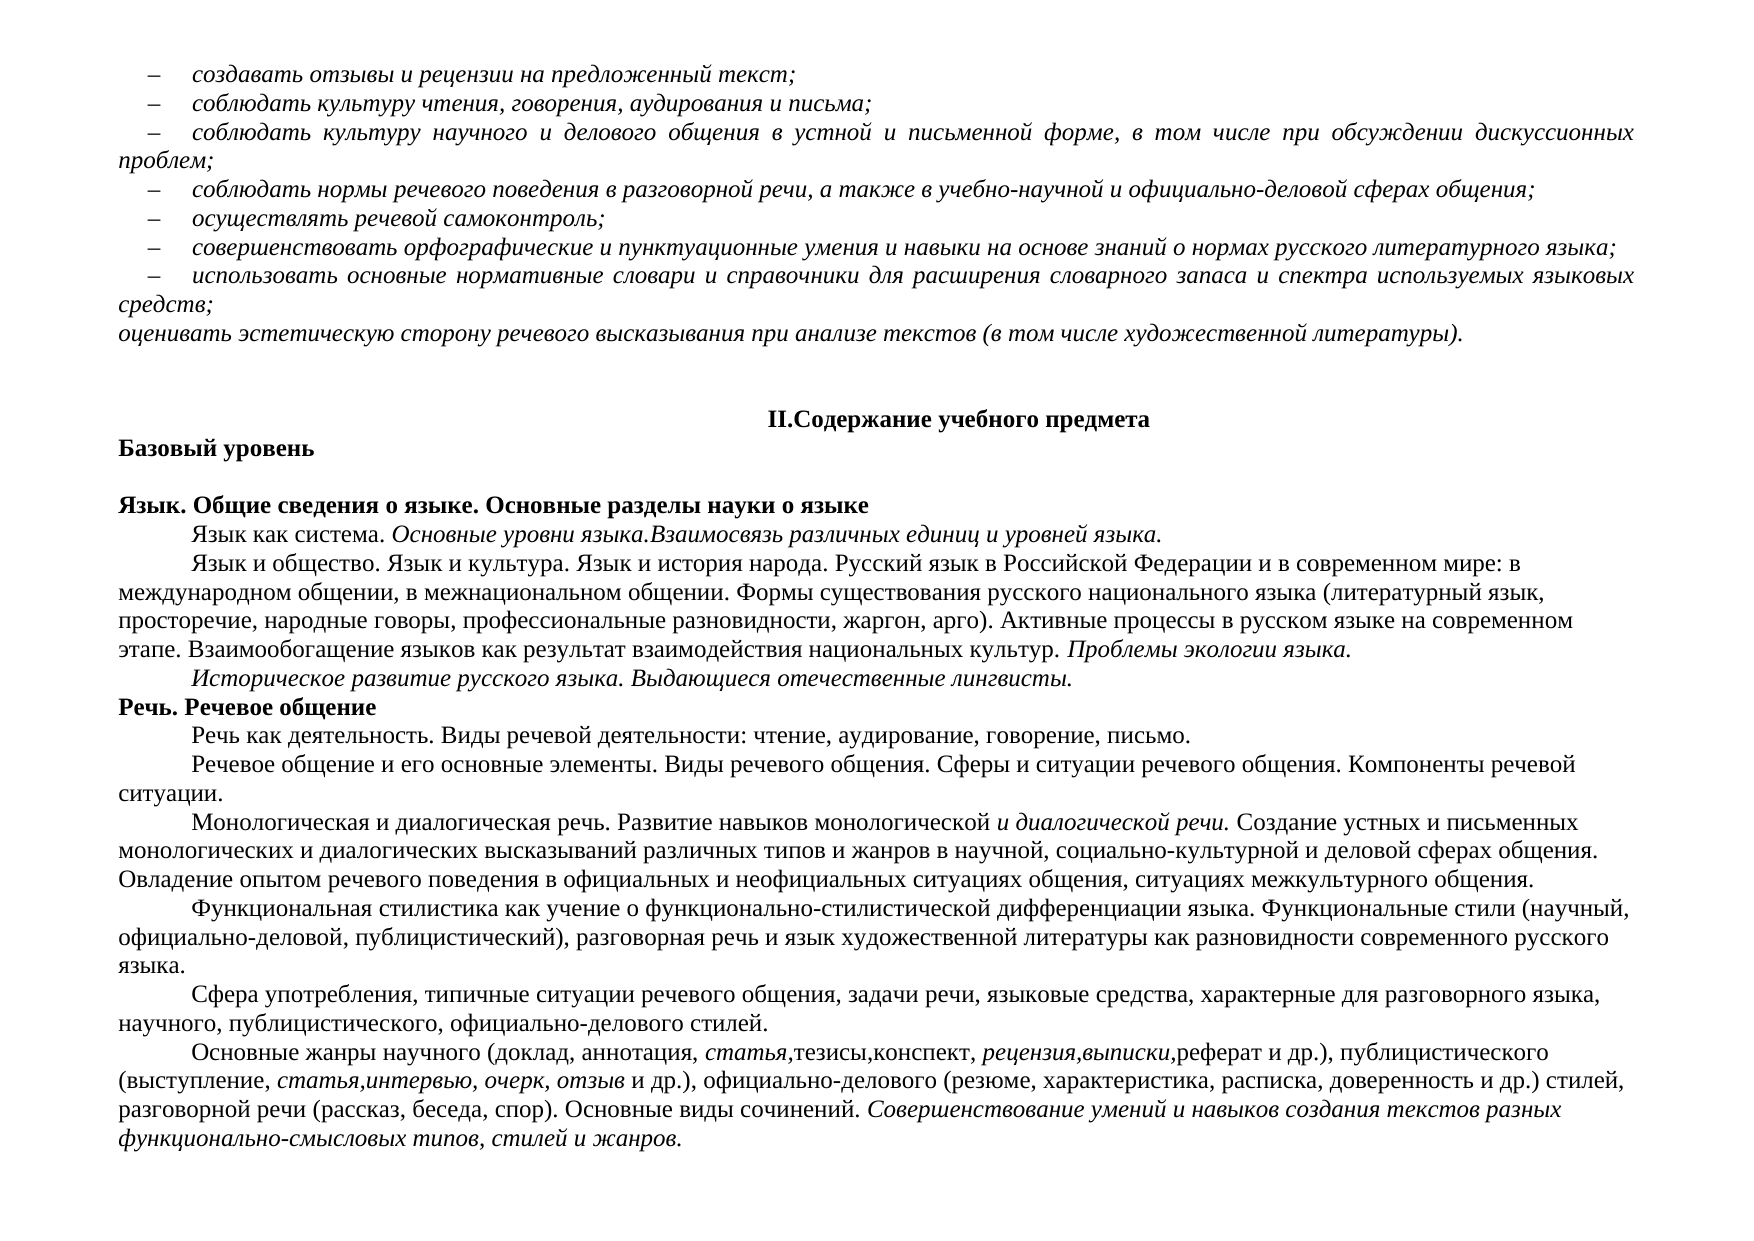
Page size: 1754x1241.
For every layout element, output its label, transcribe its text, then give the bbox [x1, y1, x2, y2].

list II.Содержание учебного предмета [282, 404, 1636, 433]
text Речь как деятельность. Виды речевой деятельности: чтение, аудирование, говорение, письмо. [118, 720, 1636, 749]
text Монологическая и диалогическая речь. Развитие навыков монологической и диалогической речи. Создание устных и письменных монологических и диалогических высказываний различных типов и жанров в научной, социально-культурной и деловой сферах общения. Овладение опытом речевого поведения в официальных и неофициальных ситуациях общения, ситуациях межкультурного общения. [118, 807, 1636, 893]
text соблюдать культуру научного и делового общения в устной и письменной форме, в том числе при обсуждении дискуссионных проблем; [118, 117, 1636, 174]
text соблюдать культуру чтения, говорения, аудирования и письма; [118, 88, 1636, 117]
text Язык как система. Основные уровни языка.Взаимосвязь различных единиц и уровней языка. [118, 519, 1636, 548]
text Речевое общение и его основные элементы. Виды речевого общения. Сферы и ситуации речевого общения. Компоненты речевой ситуации. [118, 749, 1636, 807]
text Речь. Речевое общение [118, 692, 1636, 720]
text осуществлять речевой самоконтроль; [118, 203, 1636, 232]
text Функциональная стилистика как учение о функционально-стилистической дифференциации языка. Функциональные стили (научный, официально-деловой, публицистический), разговорная речь и язык художественной литературы как разновидности современного русского языка. [118, 893, 1636, 979]
text совершенствовать орфографические и пунктуационные умения и навыки на основе знаний о нормах русского литературного языка; [118, 232, 1636, 260]
text Базовый уровень [118, 433, 1636, 462]
text Историческое развитие русского языка. Выдающиеся отечественные лингвисты. [118, 663, 1636, 692]
text Основные жанры научного (доклад, аннотация, статья,тезисы,конспект, рецензия,выписки,реферат и др.), публицистического (выступление, статья,интервью, очерк, отзыв и др.), официально-делового (резюме, характеристика, расписка, доверенность и др.) стилей, разговорной речи (рассказ, беседа, спор). Основные виды сочинений. Совершенствование умений и навыков создания текстов разных функционально-смысловых типов, стилей и жанров. [118, 1037, 1636, 1152]
text соблюдать нормы речевого поведения в разговорной речи, а также в учебно-научной и официально-деловой сферах общения; [118, 174, 1636, 203]
text Сфера употребления, типичные ситуации речевого общения, задачи речи, языковые средства, характерные для разговорного языка, научного, публицистического, официально-делового стилей. [118, 979, 1636, 1037]
text использовать основные нормативные словари и справочники для расширения словарного запаса и спектра используемых языковых средств; [118, 260, 1636, 318]
text оценивать эстетическую сторону речевого высказывания при анализе текстов (в том числе художественной литературы). [118, 318, 1636, 347]
text Язык и общество. Язык и культура. Язык и история народа. Русский язык в Российской Федерации и в современном мире: в международном общении, в межнациональном общении. Формы существования русского национального языка (литературный язык, просторечие, народные говоры, профессиональные разновидности, жаргон, арго). Активные процессы в русском языке на современном этапе. Взаимообогащение языков как результат взаимодействия национальных культур. Проблемы экологии языка. [118, 548, 1636, 663]
text создавать отзывы и рецензии на предложенный текст; [118, 59, 1636, 88]
text Язык. Общие сведения о языке. Основные разделы науки о языке [118, 490, 1636, 519]
